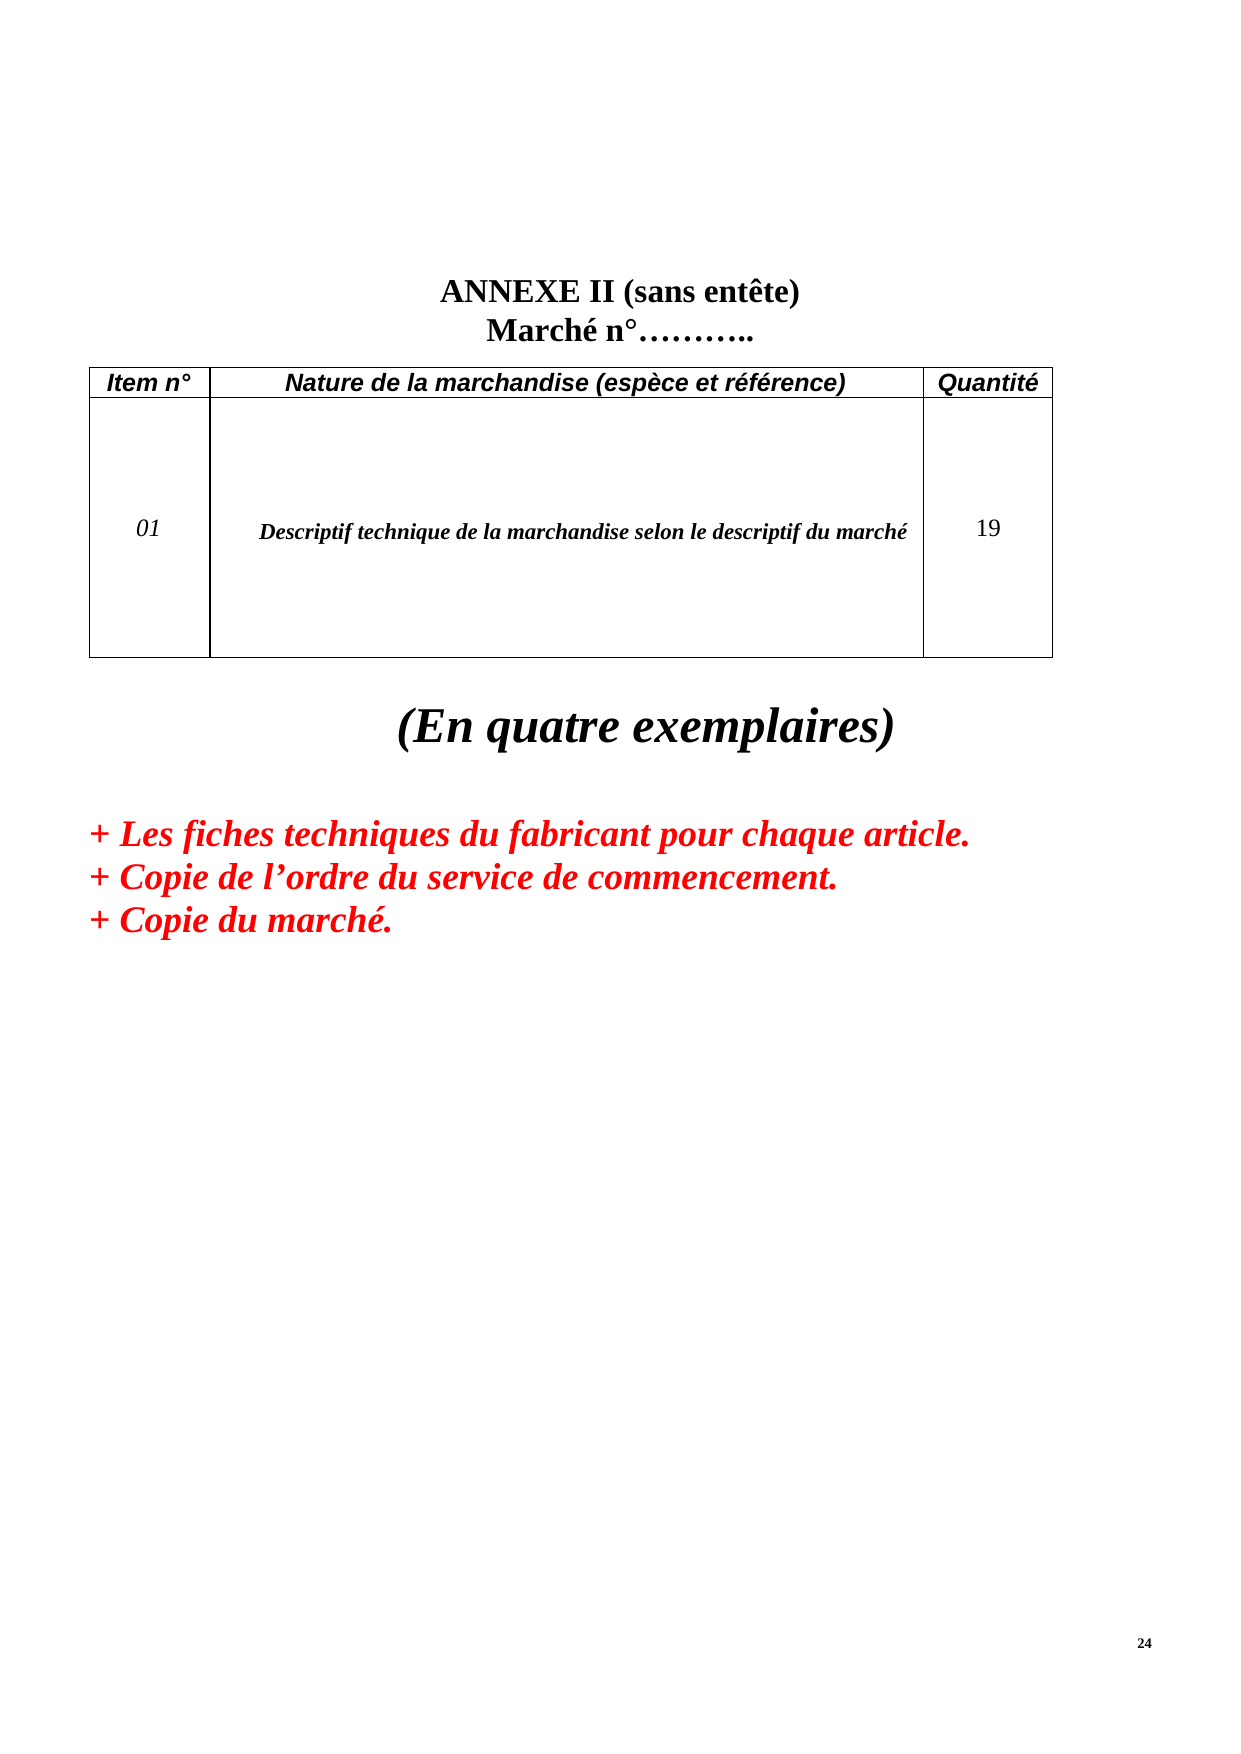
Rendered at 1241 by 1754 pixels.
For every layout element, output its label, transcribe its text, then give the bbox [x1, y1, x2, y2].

text (En quatre exemplaires) [89, 696, 1152, 754]
table_cell 19 [924, 398, 1052, 657]
table_cell 01 [90, 398, 209, 657]
table_header Quantité [924, 368, 1052, 397]
text + Les fiches techniques du fabricant pour chaque article. [89, 811, 1152, 854]
table_header Item n° [90, 368, 209, 397]
text + Copie du marché. [89, 897, 1152, 941]
text + Copie de l’ordre du service de commencement. [89, 854, 1152, 897]
text Marché n°……….. [89, 310, 1152, 348]
table_header Nature de la marchandise (espèce et référence) [211, 368, 923, 397]
text ANNEXE II (sans entête) [89, 271, 1152, 310]
table_cell Descriptif technique de la marchandise selon le descriptif du marché [211, 398, 923, 657]
